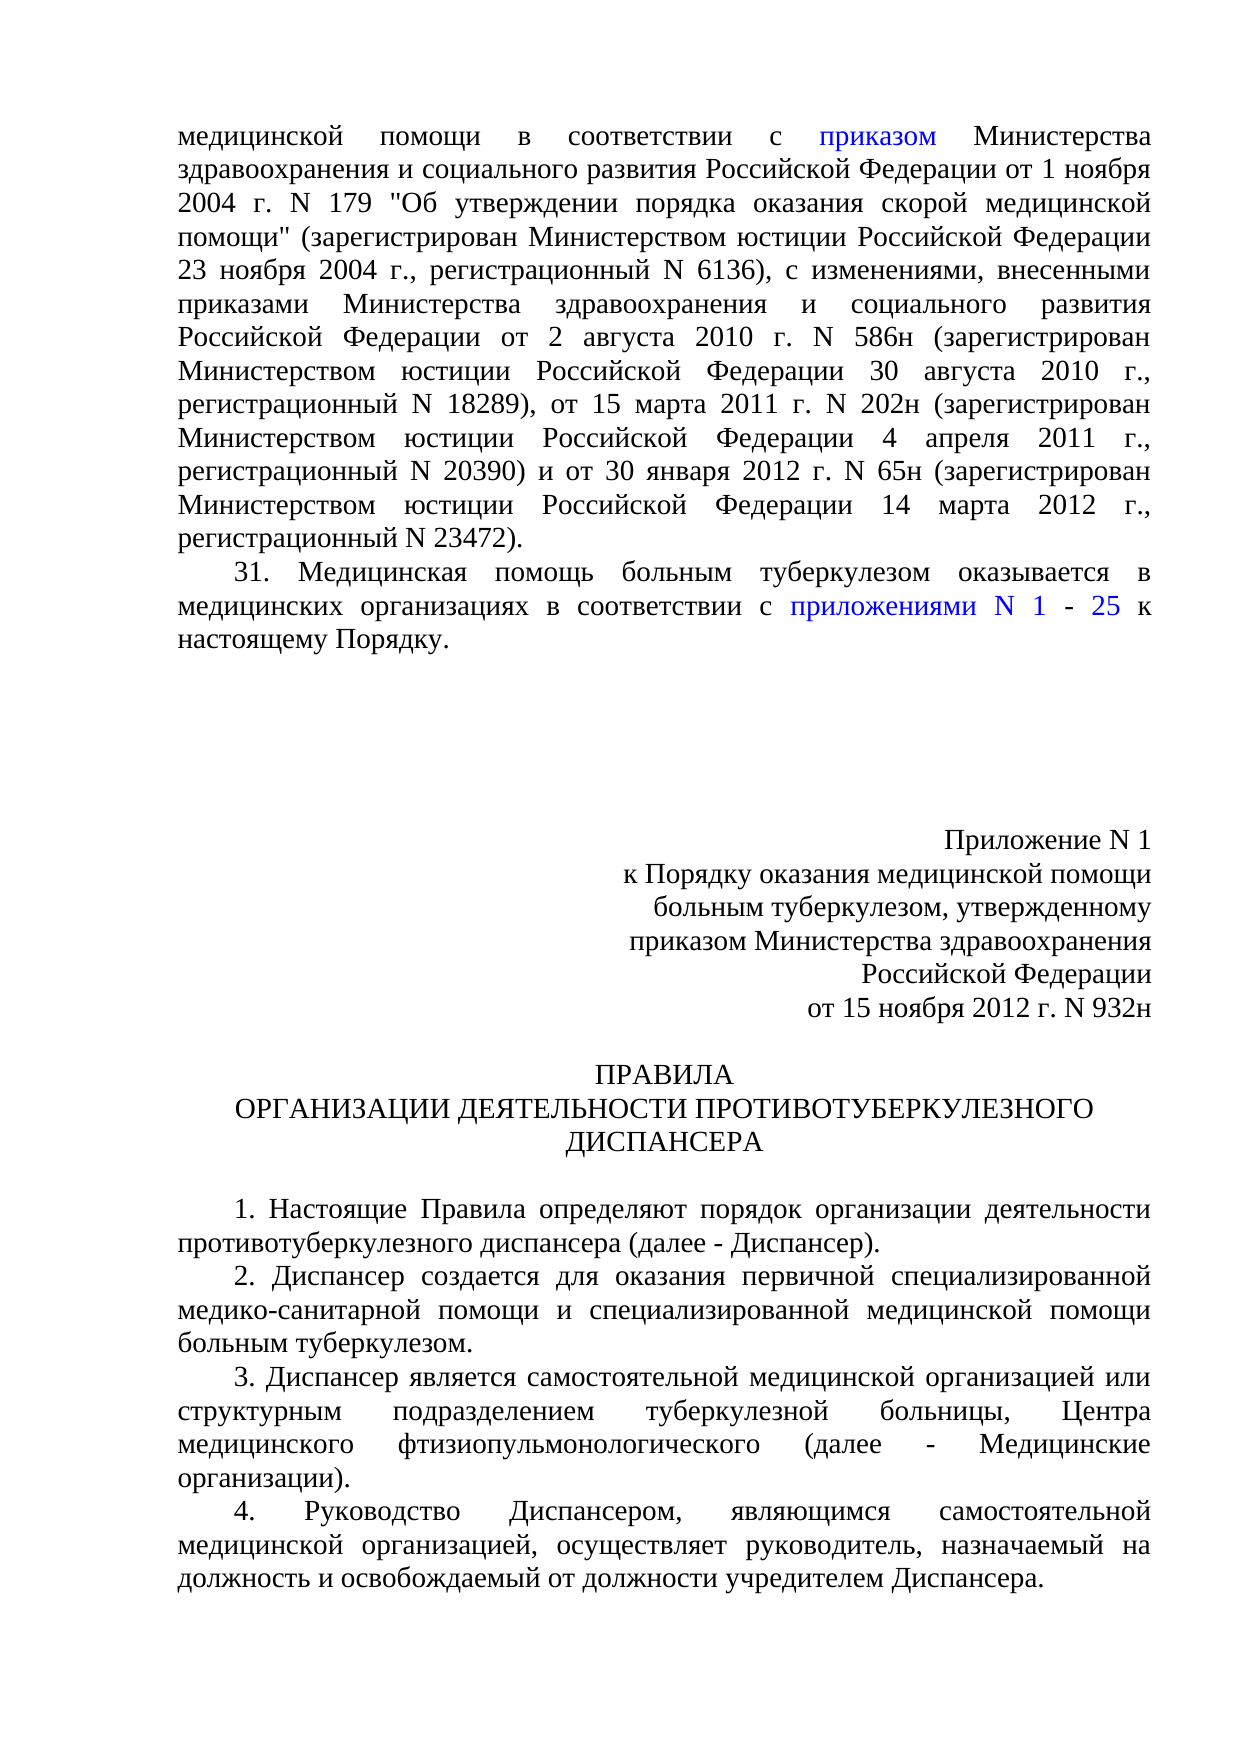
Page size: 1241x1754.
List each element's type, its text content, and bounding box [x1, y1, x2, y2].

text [177, 118, 1152, 554]
text больным туберкулезом, утвержденному [177, 889, 1152, 923]
text от 15 ноября 2012 г. N 932н [177, 990, 1152, 1024]
text Российской Федерации [177, 957, 1152, 990]
text 3. Диспансер является самостоятельной медицинской организацией или структурным подразделением туберкулезной больницы, Центра медицинского фтизиопульмонологического (далее - Медицинские организации). [177, 1359, 1152, 1493]
text приказом Министерства здравоохранения [177, 923, 1152, 957]
text ОРГАНИЗАЦИИ ДЕЯТЕЛЬНОСТИ ПРОТИВОТУБЕРКУЛЕЗНОГО ДИСПАНСЕРА [177, 1091, 1152, 1158]
text Приложение N 1 [177, 822, 1152, 856]
text ПРАВИЛА [177, 1057, 1152, 1091]
text 31. Медицинская помощь больным туберкулезом оказывается в медицинских организациях в соответствии с приложениями N 1 - 25 к настоящему Порядку. [177, 554, 1152, 655]
text 4. Руководство Диспансером, являющимся самостоятельной медицинской организацией, осуществляет руководитель, назначаемый на должность и освобождаемый от должности учредителем Диспансера. [177, 1493, 1152, 1594]
text к Порядку оказания медицинской помощи [177, 856, 1152, 889]
text 1. Настоящие Правила определяют порядок организации деятельности противотуберкулезного диспансера (далее - Диспансер). [177, 1191, 1152, 1258]
text 2. Диспансер создается для оказания первичной специализированной медико-санитарной помощи и специализированной медицинской помощи больным туберкулезом. [177, 1258, 1152, 1359]
